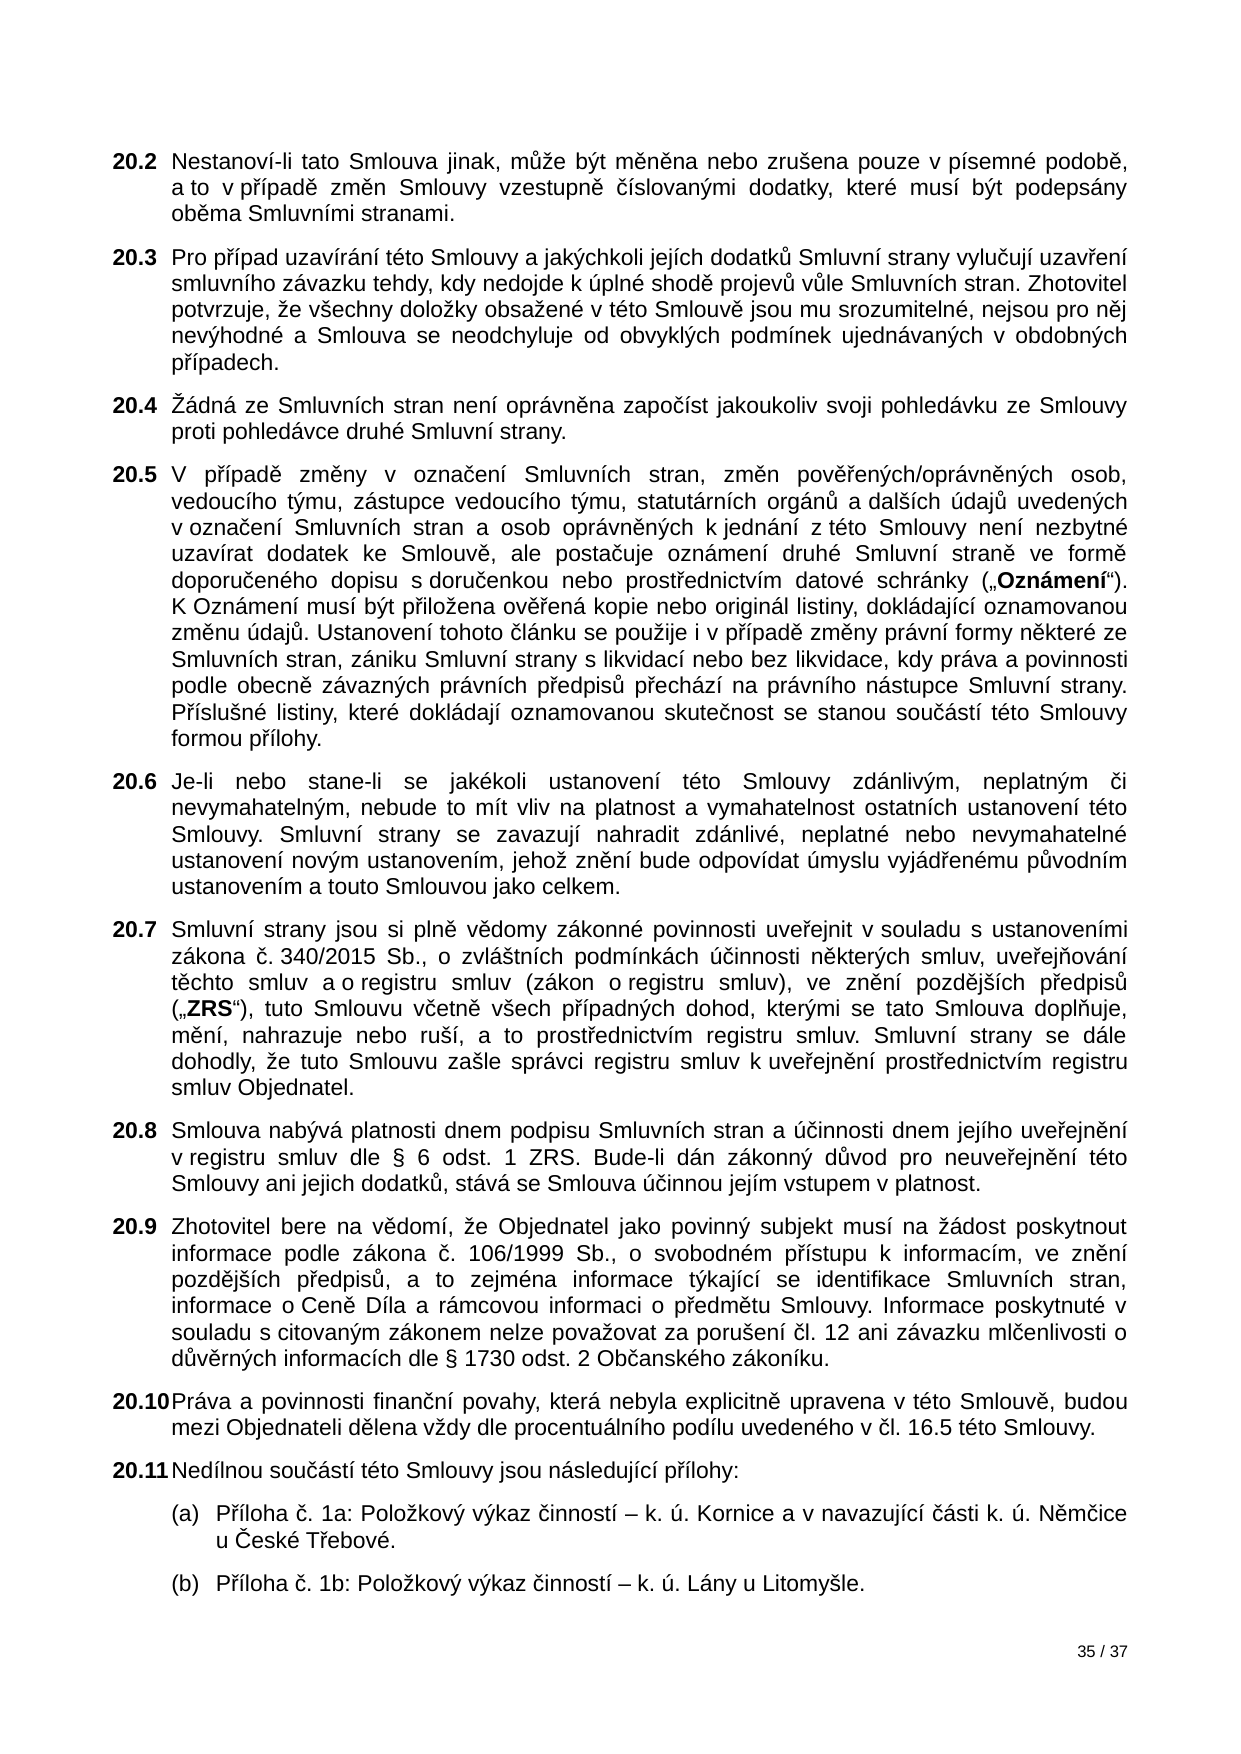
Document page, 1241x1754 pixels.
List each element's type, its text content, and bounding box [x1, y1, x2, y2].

text Pro případ uzavírání této Smlouvy a jakýchkoli jejích dodatků Smluvní strany vylučují uzavření smluvního závazku tehdy, kdy nedojde k úplné shodě projevů vůle Smluvních stran. Zhotovitel potvrzuje, že všechny doložky obsažené v této Smlouvě jsou mu srozumitelné, nejsou pro něj nevýhodné a Smlouva se neodchyluje od obvyklých podmínek ujednávaných v obdobných případech. [112, 243, 1128, 375]
text Smluvní strany jsou si plně vědomy zákonné povinnosti uveřejnit v souladu s ustanoveními zákona č. 340/2015 Sb., o zvláštních podmínkách účinnosti některých smluv, uveřejňování těchto smluv a o registru smluv (zákon o registru smluv), ve znění pozdějších předpisů („ZRS“), tuto Smlouvu včetně všech případných dohod, kterými se tato Smlouva doplňuje, mění, nahrazuje nebo ruší, a to prostřednictvím registru smluv. Smluvní strany se dále dohodly, že tuto Smlouvu zašle správci registru smluv k uveřejnění prostřednictvím registru smluv Objednatel. [112, 916, 1128, 1101]
text V případě změny v označení Smluvních stran, změn pověřených/oprávněných osob, vedoucího týmu, zástupce vedoucího týmu, statutárních orgánů a dalších údajů uvedených v označení Smluvních stran a osob oprávněných k jednání z této Smlouvy není nezbytné uzavírat dodatek ke Smlouvě, ale postačuje oznámení druhé Smluvní straně ve formě doporučeného dopisu s doručenkou nebo prostřednictvím datové schránky („Oznámení“). K Oznámení musí být přiložena ověřená kopie nebo originál listiny, dokládající oznamovanou změnu údajů. Ustanovení tohoto článku se použije i v případě změny právní formy některé ze Smluvních stran, zániku Smluvní strany s likvidací nebo bez likvidace, kdy práva a povinnosti podle obecně závazných právních předpisů přechází na právního nástupce Smluvní strany. Příslušné listiny, které dokládají oznamovanou skutečnost se stanou součástí této Smlouvy formou přílohy. [112, 461, 1128, 751]
text Žádná ze Smluvních stran není oprávněna započíst jakoukoliv svoji pohledávku ze Smlouvy proti pohledávce druhé Smluvní strany. [112, 392, 1128, 444]
text Nedílnou součástí této Smlouvy jsou následující přílohy: [112, 1457, 1128, 1484]
text Práva a povinnosti finanční povahy, která nebyla explicitně upravena v této Smlouvě, budou mezi Objednateli dělena vždy dle procentuálního podílu uvedeného v čl. 16.5 této Smlouvy. [112, 1388, 1128, 1441]
text Je-li nebo stane-li se jakékoli ustanovení této Smlouvy zdánlivým, neplatným či nevymahatelným, nebude to mít vliv na platnost a vymahatelnost ostatních ustanovení této Smlouvy. Smluvní strany se zavazují nahradit zdánlivé, neplatné nebo nevymahatelné ustanovení novým ustanovením, jehož znění bude odpovídat úmyslu vyjádřenému původním ustanovením a touto Smlouvou jako celkem. [112, 768, 1128, 899]
text Nestanoví-li tato Smlouva jinak, může být měněna nebo zrušena pouze v písemné podobě, a to v případě změn Smlouvy vzestupně číslovanými dodatky, které musí být podepsány oběma Smluvními stranami. [112, 148, 1128, 227]
list Příloha č. 1b: Položkový výkaz činností – k. ú. Lány u Litomyšle. [171, 1570, 1128, 1596]
text Zhotovitel bere na vědomí, že Objednatel jako povinný subjekt musí na žádost poskytnout informace podle zákona č. 106/1999 Sb., o svobodném přístupu k informacím, ve znění pozdějších předpisů, a to zejména informace týkající se identifikace Smluvních stran, informace o Ceně Díla a rámcovou informaci o předmětu Smlouvy. Informace poskytnuté v souladu s citovaným zákonem nelze považovat za porušení čl. 12 ani závazku mlčenlivosti o důvěrných informacích dle § 1730 odst. 2 Občanského zákoníku. [112, 1213, 1128, 1371]
text Smlouva nabývá platnosti dnem podpisu Smluvních stran a účinnosti dnem jejího uveřejnění v registru smluv dle § 6 odst. 1 ZRS. Bude-li dán zákonný důvod pro neuveřejnění této Smlouvy ani jejich dodatků, stává se Smlouva účinnou jejím vstupem v platnost. [112, 1117, 1128, 1196]
list Příloha č. 1a: Položkový výkaz činností – k. ú. Kornice a v navazující části k. ú. Němčice u České Třebové. [171, 1500, 1128, 1553]
